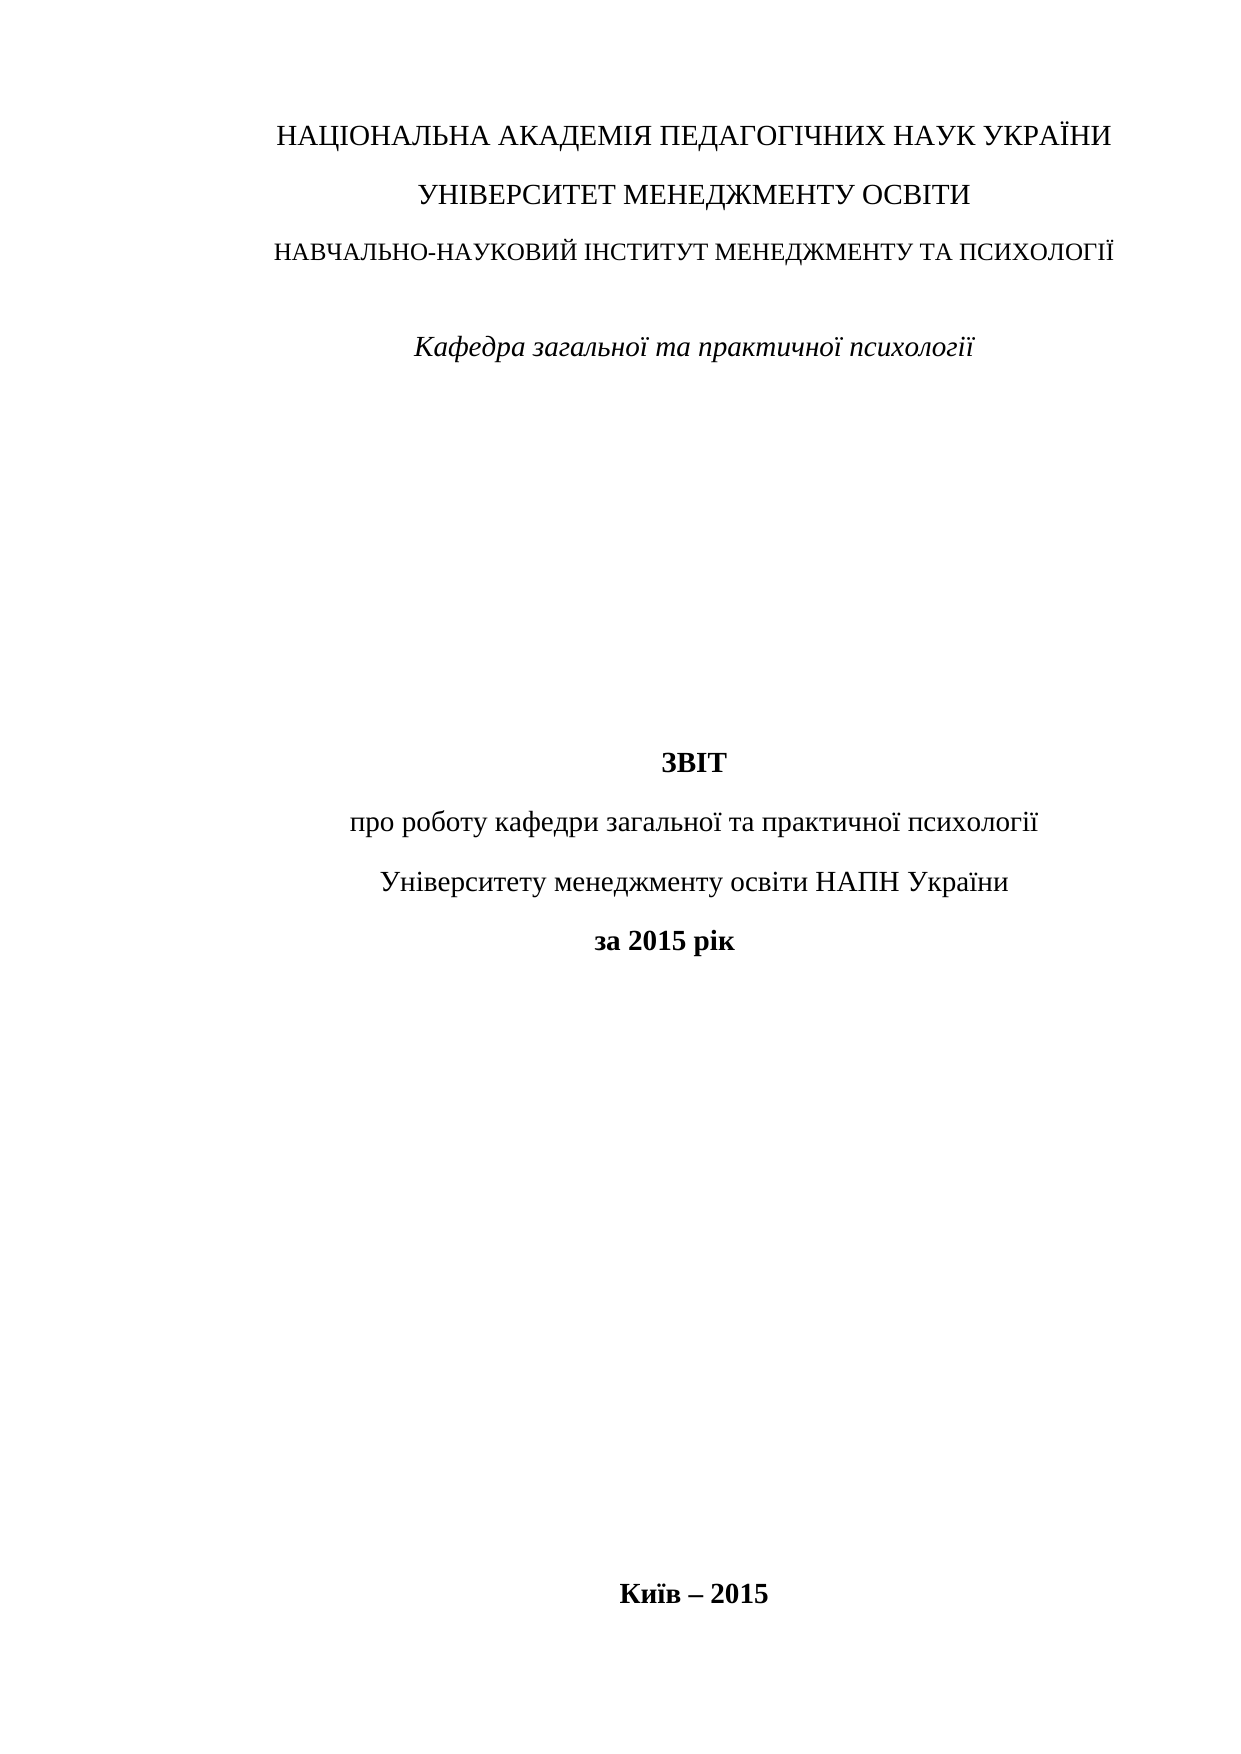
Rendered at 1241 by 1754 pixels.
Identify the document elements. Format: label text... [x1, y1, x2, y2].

text НАВЧАЛЬНО-НАУКОВИЙ ІНСТИТУТ МЕНЕДЖМЕНТУ ТА ПСИХОЛОГІЇ [177, 237, 1152, 266]
text НАЦІОНАЛЬНА АКАДЕМІЯ ПЕДАГОГІЧНИХ НАУК УКРАЇНИ [177, 118, 1152, 152]
text ЗВІТ [177, 745, 1152, 778]
text Університету менеджменту освіти НАПН України [177, 864, 1152, 897]
text за 2015 рік [177, 923, 1152, 957]
text про роботу кафедри загальної та практичної психології [177, 804, 1152, 838]
text УНІВЕРСИТЕТ МЕНЕДЖМЕНТУ ОСВІТИ [177, 177, 1152, 211]
text Київ – 2015 [177, 1576, 1152, 1610]
text Кафедра загальної та практичної психології [177, 329, 1152, 363]
